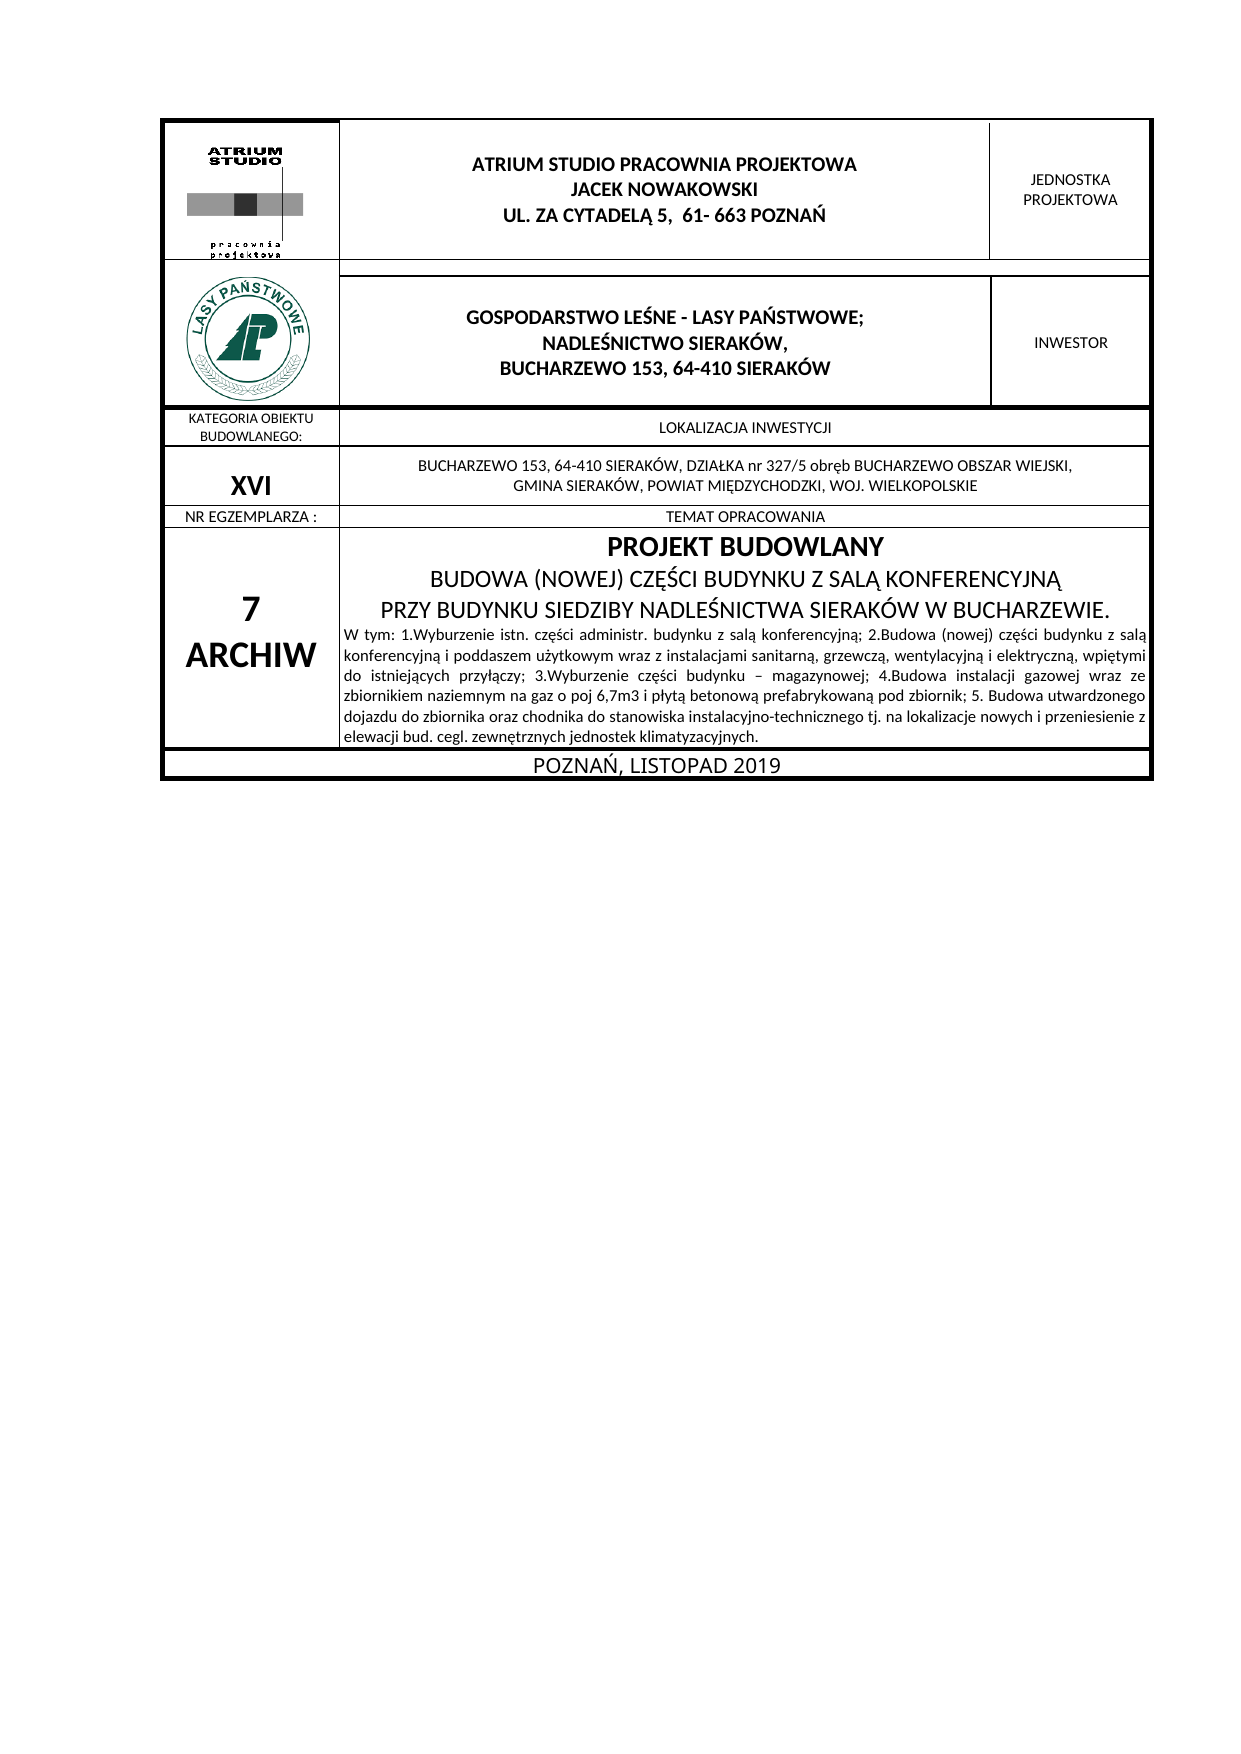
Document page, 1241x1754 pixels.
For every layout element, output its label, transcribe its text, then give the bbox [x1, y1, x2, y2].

table_cell KATEGORIA OBIEKTU BUDOWLANEGO: [165, 410, 339, 445]
picture [186, 277, 326, 401]
table_cell PROJEKT BUDOWLANY BUDOWA (NOWEJ) CZĘŚCI BUDYNKU Z SALĄ KONFERENCYJNĄ PRZY BUDYNKU SIEDZIBY NADLEŚNICTWA SIERAKÓW W BUCHARZEWIE. W tym: 1.Wyburzenie istn. części administr. budynku z salą konferencyjną; 2.Budowa (nowej) części budynku z salą konferencyjną i poddaszem użytkowym wraz z instalacjami sanitarną, grzewczą, wentylacyjną i elektryczną, wpiętymi do istniejących przyłączy; 3.Wyburzenie części budynku – magazynowej; 4.Budowa instalacji gazowej wraz ze zbiornikiem naziemnym na gaz o poj 6,7m3 i płytą betonową prefabrykowaną pod zbiornik; 5. Budowa utwardzonego dojazdu do zbiornika oraz chodnika do stanowiska instalacyjno-technicznego tj. na lokalizacje nowych i przeniesienie z elewacji bud. cegl. zewnętrznych jednostek klimatyzacyjnych. [340, 528, 1149, 747]
table_cell TEMAT OPRACOWANIA [340, 506, 1149, 526]
table_cell [340, 260, 1149, 275]
table_cell [165, 260, 339, 405]
table_cell POZNAŃ, LISTOPAD 2019 [165, 751, 1149, 776]
table_cell XVI [165, 447, 339, 504]
table_cell BUCHARZEWO 153, 64-410 SIERAKÓW, DZIAŁKA nr 327/5 obręb BUCHARZEWO OBSZAR WIEJSKI, GMINA SIERAKÓW, POWIAT MIĘDZYCHODZKI, WOJ. WIELKOPOLSKIE [340, 447, 1149, 504]
table_cell INWESTOR [992, 277, 1149, 405]
table_cell LOKALIZACJA INWESTYCJI [340, 410, 1149, 445]
table_cell [165, 123, 339, 258]
table_cell ATRIUM STUDIO PRACOWNIA PROJEKTOWA JACEK NOWAKOWSKI UL. ZA CYTADELĄ 5, 61- 663 POZNAŃ [340, 120, 989, 258]
table_cell 7 ARCHIW [165, 528, 339, 747]
table_cell JEDNOSTKA PROJEKTOWA [989, 120, 1149, 258]
table_cell NR EGZEMPLARZA : [165, 506, 339, 526]
table_cell GOSPODARSTWO LEŚNE - LASY PAŃSTWOWE; NADLEŚNICTWO SIERAKÓW, BUCHARZEWO 153, 64-410 SIERAKÓW [340, 277, 990, 405]
